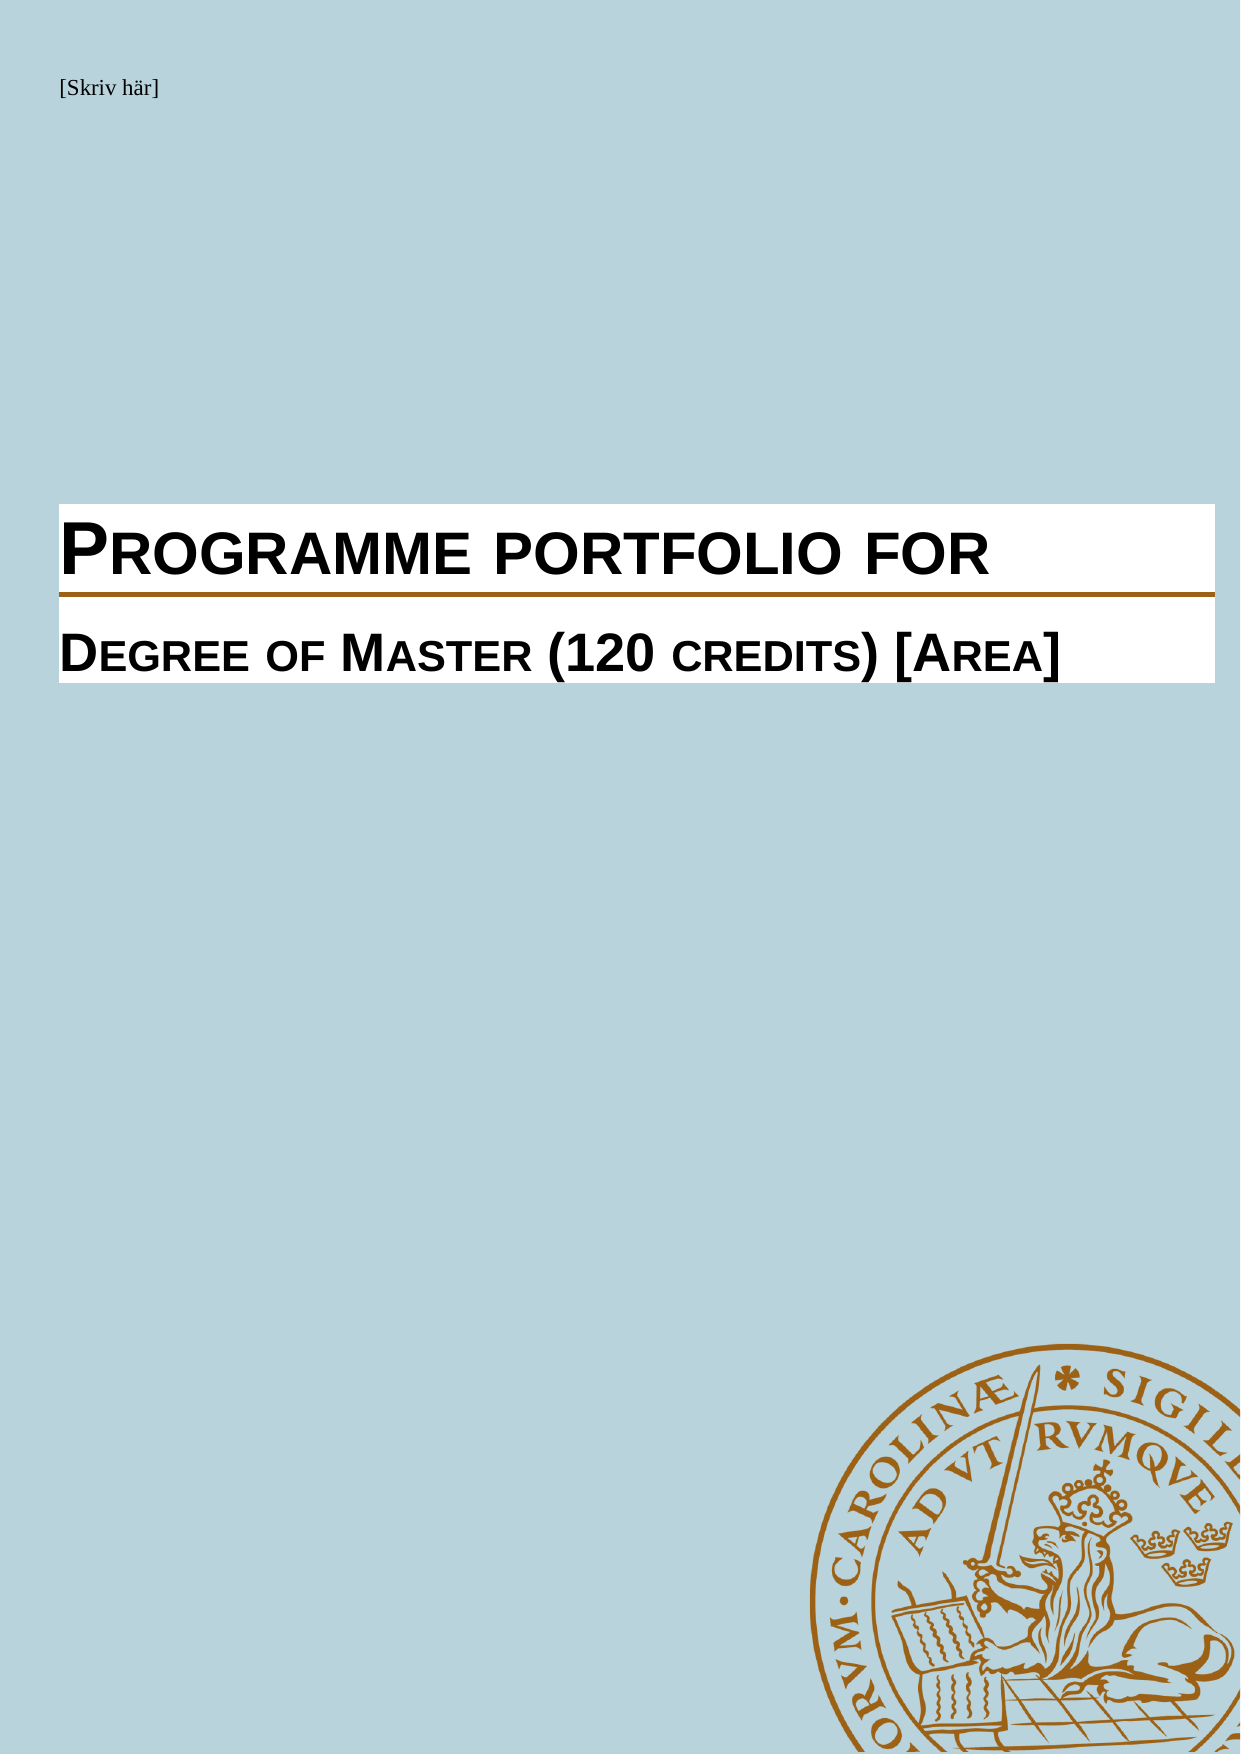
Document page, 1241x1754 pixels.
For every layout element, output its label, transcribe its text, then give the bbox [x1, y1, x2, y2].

text Programme portfolio for [59, 504, 1215, 592]
text Degree of Master (120 credits) [Area] [59, 621, 1215, 683]
picture [0, 0, 1241, 1754]
